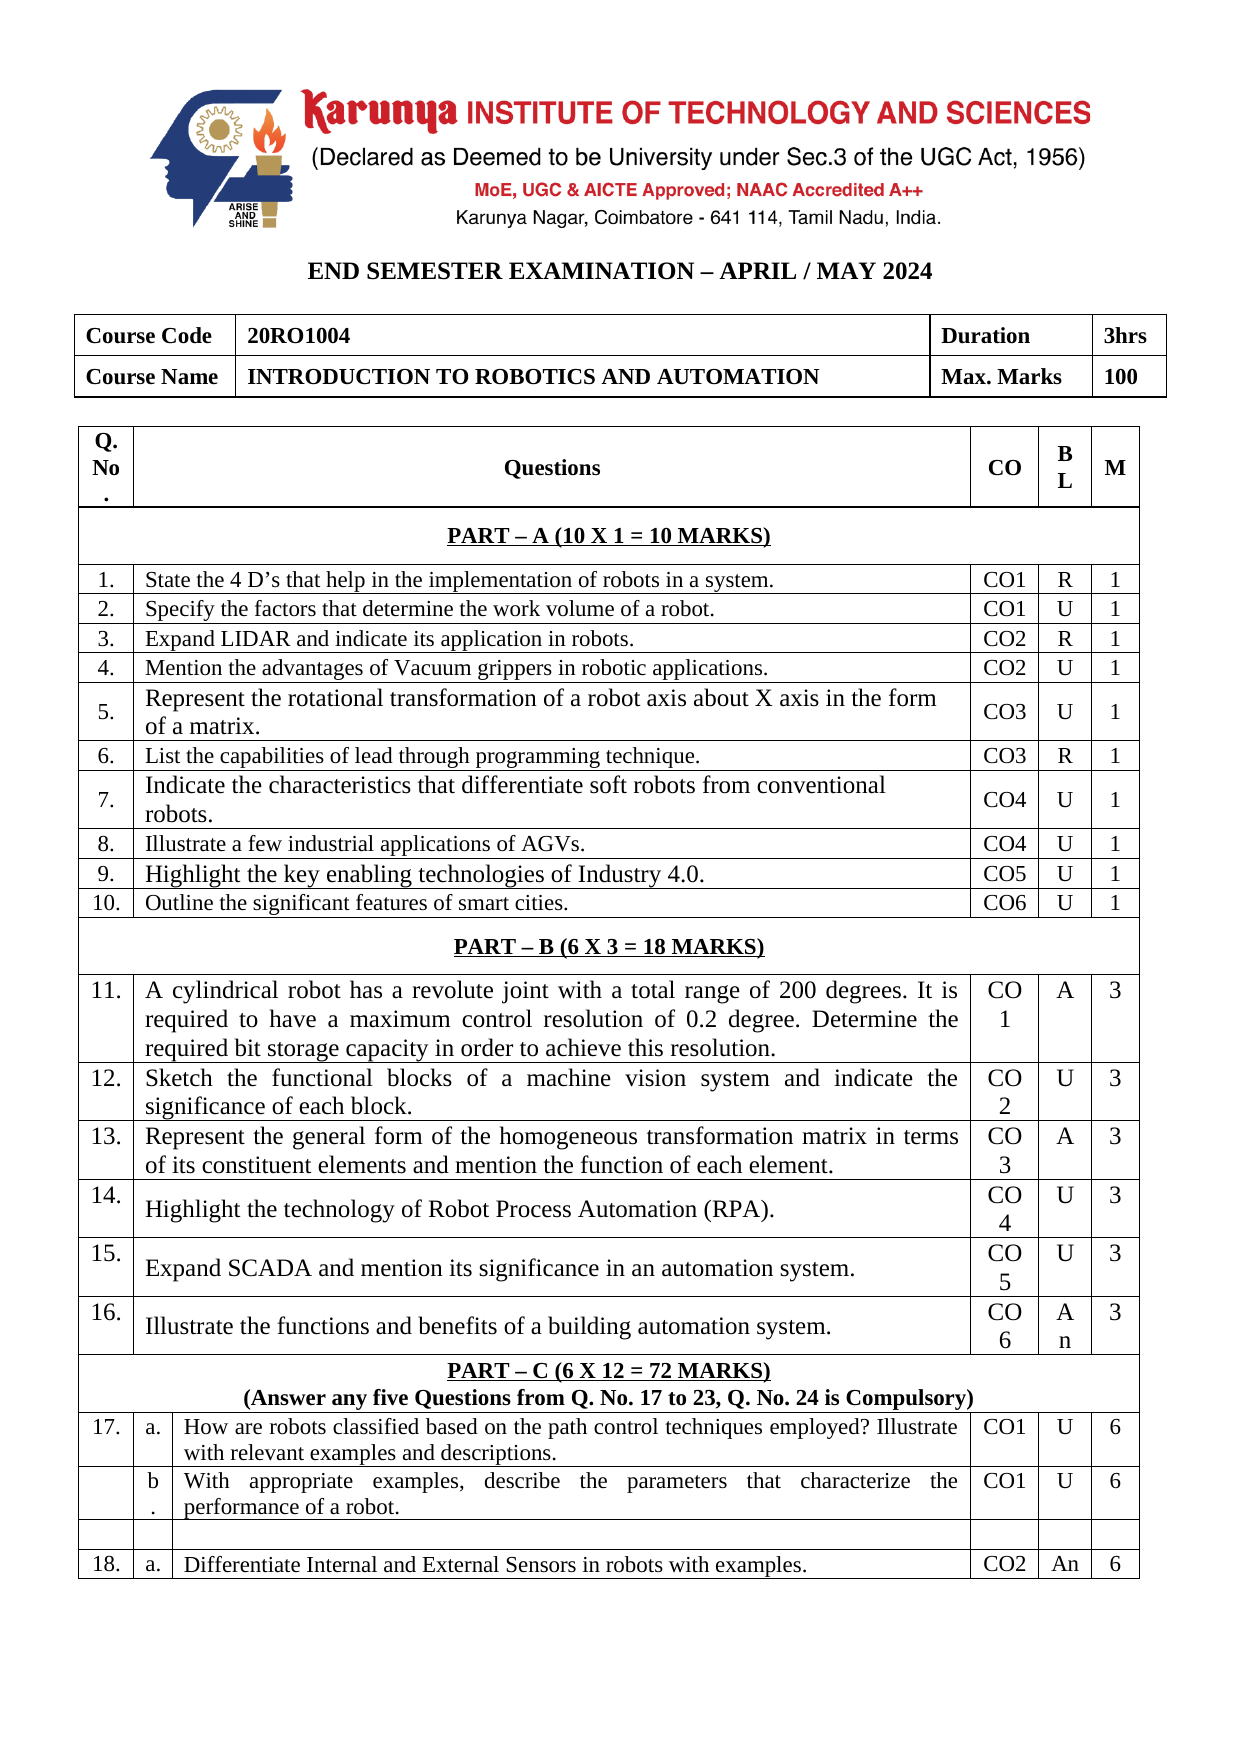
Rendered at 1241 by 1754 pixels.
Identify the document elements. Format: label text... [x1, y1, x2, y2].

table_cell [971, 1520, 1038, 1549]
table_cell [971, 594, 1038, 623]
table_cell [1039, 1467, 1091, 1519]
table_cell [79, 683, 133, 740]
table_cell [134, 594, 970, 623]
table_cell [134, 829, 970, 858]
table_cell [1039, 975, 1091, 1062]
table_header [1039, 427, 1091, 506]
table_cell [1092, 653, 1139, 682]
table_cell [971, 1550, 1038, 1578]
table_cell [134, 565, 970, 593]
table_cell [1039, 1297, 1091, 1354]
text END SEMESTER EXAMINATION – APRIL / MAY 2024 [90, 256, 1150, 285]
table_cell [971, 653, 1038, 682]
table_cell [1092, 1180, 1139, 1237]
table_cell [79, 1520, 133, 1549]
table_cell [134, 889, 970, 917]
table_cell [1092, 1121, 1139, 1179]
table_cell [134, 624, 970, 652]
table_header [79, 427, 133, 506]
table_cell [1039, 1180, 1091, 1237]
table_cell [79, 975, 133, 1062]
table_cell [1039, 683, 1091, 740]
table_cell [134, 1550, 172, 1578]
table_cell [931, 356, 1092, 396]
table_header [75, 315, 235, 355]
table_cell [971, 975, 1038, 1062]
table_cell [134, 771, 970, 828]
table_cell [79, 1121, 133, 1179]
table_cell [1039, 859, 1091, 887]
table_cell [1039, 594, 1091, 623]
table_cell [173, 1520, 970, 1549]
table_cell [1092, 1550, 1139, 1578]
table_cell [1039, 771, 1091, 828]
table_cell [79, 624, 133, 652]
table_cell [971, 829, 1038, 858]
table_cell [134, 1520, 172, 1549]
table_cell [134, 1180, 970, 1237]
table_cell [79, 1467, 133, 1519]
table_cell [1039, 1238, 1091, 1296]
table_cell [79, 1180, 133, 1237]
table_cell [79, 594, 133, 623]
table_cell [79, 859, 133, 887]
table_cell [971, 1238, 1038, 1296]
picture [150, 89, 1091, 228]
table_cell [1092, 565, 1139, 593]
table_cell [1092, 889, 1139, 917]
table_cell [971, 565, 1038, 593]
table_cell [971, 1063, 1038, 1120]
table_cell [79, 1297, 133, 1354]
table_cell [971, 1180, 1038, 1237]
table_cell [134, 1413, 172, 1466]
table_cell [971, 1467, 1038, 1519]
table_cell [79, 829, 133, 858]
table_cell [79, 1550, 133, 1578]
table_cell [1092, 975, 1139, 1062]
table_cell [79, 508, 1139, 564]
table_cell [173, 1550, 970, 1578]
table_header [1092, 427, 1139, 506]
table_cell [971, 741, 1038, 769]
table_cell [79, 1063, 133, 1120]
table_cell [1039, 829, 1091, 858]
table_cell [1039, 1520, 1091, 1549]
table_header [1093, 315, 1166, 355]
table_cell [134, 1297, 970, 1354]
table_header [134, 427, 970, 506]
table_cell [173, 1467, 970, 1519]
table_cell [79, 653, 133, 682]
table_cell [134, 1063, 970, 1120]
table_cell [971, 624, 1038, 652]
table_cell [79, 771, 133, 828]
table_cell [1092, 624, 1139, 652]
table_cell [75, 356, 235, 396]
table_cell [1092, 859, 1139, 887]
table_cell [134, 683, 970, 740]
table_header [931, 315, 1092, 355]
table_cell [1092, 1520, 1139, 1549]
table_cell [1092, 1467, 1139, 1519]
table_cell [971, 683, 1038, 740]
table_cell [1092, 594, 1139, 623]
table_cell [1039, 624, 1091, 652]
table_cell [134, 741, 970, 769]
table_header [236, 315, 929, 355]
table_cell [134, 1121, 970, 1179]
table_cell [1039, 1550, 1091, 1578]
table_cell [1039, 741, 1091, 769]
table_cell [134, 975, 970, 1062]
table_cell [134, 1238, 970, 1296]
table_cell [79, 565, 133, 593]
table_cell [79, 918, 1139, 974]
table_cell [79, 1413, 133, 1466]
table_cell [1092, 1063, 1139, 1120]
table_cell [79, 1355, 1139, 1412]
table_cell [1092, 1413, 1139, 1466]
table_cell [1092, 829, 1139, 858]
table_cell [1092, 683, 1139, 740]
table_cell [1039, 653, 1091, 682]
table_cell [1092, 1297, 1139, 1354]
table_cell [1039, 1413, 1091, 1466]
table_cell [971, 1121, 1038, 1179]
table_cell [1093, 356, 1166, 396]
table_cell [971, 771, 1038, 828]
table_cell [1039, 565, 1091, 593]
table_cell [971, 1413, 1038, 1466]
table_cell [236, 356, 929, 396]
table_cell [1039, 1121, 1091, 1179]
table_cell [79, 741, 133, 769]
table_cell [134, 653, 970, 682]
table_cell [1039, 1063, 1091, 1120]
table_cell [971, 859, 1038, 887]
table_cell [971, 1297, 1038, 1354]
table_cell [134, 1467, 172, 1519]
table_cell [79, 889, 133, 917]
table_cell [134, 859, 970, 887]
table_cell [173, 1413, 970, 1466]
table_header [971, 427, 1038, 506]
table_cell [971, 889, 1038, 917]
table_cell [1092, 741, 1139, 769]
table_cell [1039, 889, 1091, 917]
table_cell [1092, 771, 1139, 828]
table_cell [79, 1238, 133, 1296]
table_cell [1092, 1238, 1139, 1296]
